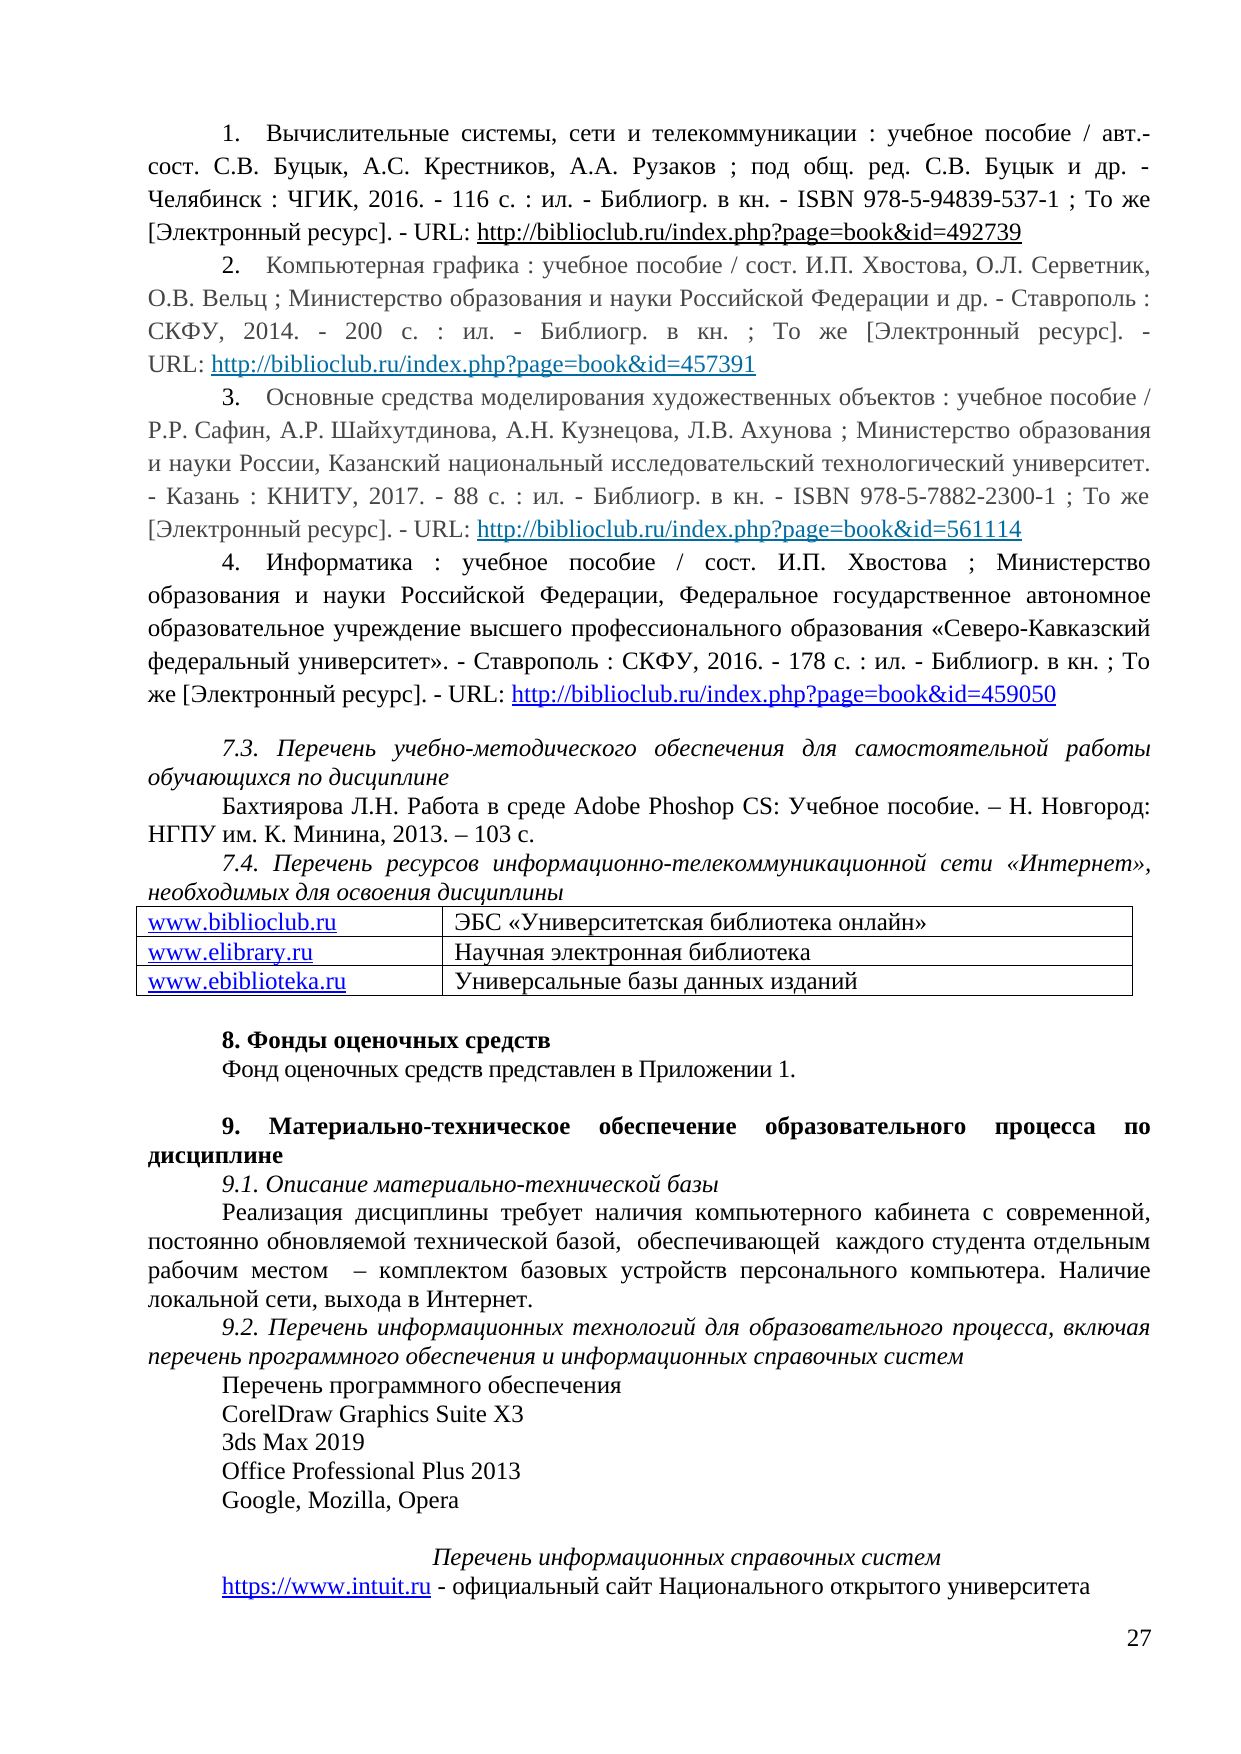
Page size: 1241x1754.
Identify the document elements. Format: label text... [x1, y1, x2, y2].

list Основные средства моделирования художественных объектов : учебное пособие / Р.Р. Сафин, А.Р. Шайхутдинова, А.Н. Кузнецова, Л.В. Ахунова ; Министерство образования и науки России, Казанский национальный исследовательский технологический университет. - Казань : КНИТУ, 2017. - 88 с. : ил. - Библиогр. в кн. - ISBN 978-5-7882-2300-1 ; То же [Электронный ресурс]. - URL: http://biblioclub.ru/index.php?page=book&id=561114 [148, 382, 1152, 543]
text 8. Фонды оценочных средств [148, 1025, 1152, 1054]
text Перечень программного обеспечения [148, 1370, 1152, 1399]
list Вычислительные системы, сети и телекоммуникации : учебное пособие / авт.-сост. С.В. Буцык, А.С. Крестников, А.А. Рузаков ; под общ. ред. С.В. Буцык и др. - Челябинск : ЧГИК, 2016. - 116 с. : ил. - Библиогр. в кн. - ISBN 978-5-94839-537-1 ; То же [Электронный ресурс]. - URL: http://biblioclub.ru/index.php?page=book&id=492739 [148, 118, 1152, 246]
text CorelDraw Graphics Suite X3 [148, 1399, 1152, 1427]
table_cell www.ebiblioteka.ru [137, 966, 442, 995]
text https://www.intuit.ru - официальный сайт Национального открытого университета [148, 1571, 1152, 1600]
table_header www.biblioclub.ru [137, 907, 442, 936]
text Фонд оценочных средств представлен в Приложении 1. [148, 1054, 1152, 1082]
picture [681, 358, 687, 366]
text 7.4. Перечень ресурсов информационно-телекоммуникационной сети «Интернет», необходимых для освоения дисциплины [148, 848, 1152, 906]
text Бахтиярова Л.Н. Работа в среде Adobe Phoshop CS: Учебное пособие. – Н. Новгород: НГПУ им. К. Минина, 2013. – 103 с. [148, 791, 1152, 848]
table_cell www.elibrary.ru [137, 937, 442, 965]
text 9.1. Описание материально-технической базы [148, 1169, 1152, 1197]
text Office Professional Plus 2013 [148, 1456, 1152, 1485]
list Информатика : учебное пособие / сост. И.П. Хвостова ; Министерство образования и науки Российской Федерации, Федеральное государственное автономное образовательное учреждение высшего профессионального образования «Северо-Кавказский федеральный университет». - Ставрополь : СКФУ, 2016. - 178 с. : ил. - Библиогр. в кн. ; То же [Электронный ресурс]. - URL: http://biblioclub.ru/index.php?page=book&id=459050 [148, 547, 1152, 708]
text 7.3. Перечень учебно-методического обеспечения для самостоятельной работы обучающихся по дисциплине [148, 733, 1152, 791]
text Google, Mozilla, Opera [148, 1485, 1152, 1514]
table_header ЭБС «Университетская библиотека онлайн» [443, 907, 1132, 936]
table_cell Научная электронная библиотека [443, 937, 1132, 965]
list Компьютерная графика : учебное пособие / сост. И.П. Хвостова, О.Л. Серветник, О.В. Вельц ; Министерство образования и науки Российской Федерации и др. - Ставрополь : СКФУ, 2014. - 200 с. : ил. - Библиогр. в кн. ; То же [Электронный ресурс]. - URL: http://biblioclub.ru/index.php?page=book&id=457391 [148, 250, 1152, 378]
text Реализация дисциплины требует наличия компьютерного кабинета с современной, постоянно обновляемой технической базой, обеспечивающей каждого студента отдельным рабочим местом – комплектом базовых устройств персонального компьютера. Наличие локальной сети, выхода в Интернет. [148, 1197, 1152, 1312]
text 9. Материально-техническое обеспечение образовательного процесса по дисциплине [148, 1111, 1152, 1169]
text Перечень информационных справочных систем [148, 1542, 1152, 1571]
text 3ds Max 2019 [148, 1427, 1152, 1456]
text 9.2. Перечень информационных технологий для образовательного процесса, включая перечень программного обеспечения и информационных справочных систем [148, 1312, 1152, 1370]
table_cell Универсальные базы данных изданий [443, 966, 1132, 995]
